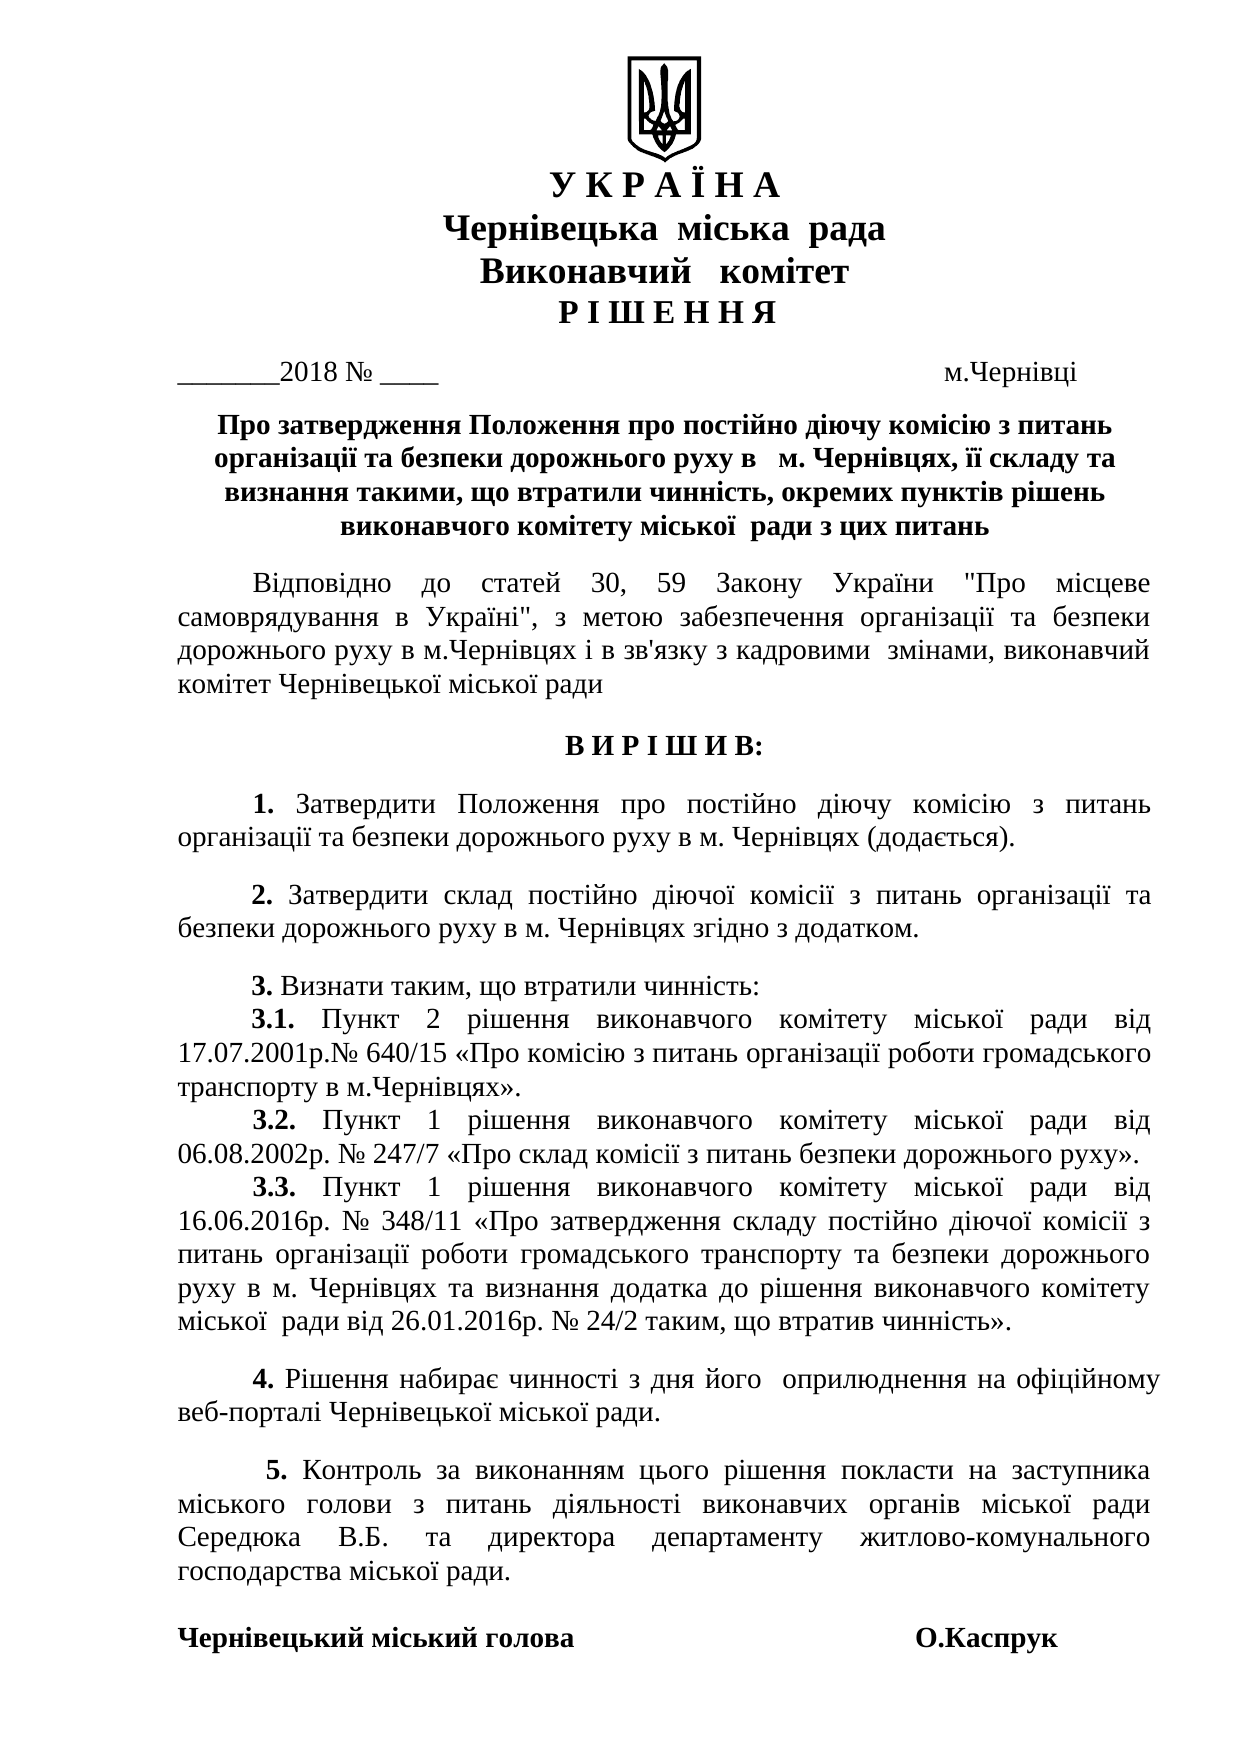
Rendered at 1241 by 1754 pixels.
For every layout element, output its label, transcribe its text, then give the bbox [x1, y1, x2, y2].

text Відповідно до статей 30, 59 Закону України "Про місцеве самоврядування в Україні", з метою забезпечення організації та безпеки дорожнього руху в м.Чернівцях і в зв'язку з кадровими змінами, виконавчий комітет Чернівецької міської ради [177, 565, 1151, 699]
subtitle У К Р А Ї Н А [177, 162, 1152, 206]
subtitle Чернівецька міська рада [177, 206, 1152, 249]
text 3.1. Пункт 2 рішення виконавчого комітету міської ради від 17.07.2001р.№ 640/15 «Про комісію з питань організації роботи громадського транспорту в м.Чернівцях». [177, 1002, 1152, 1102]
text 5. Контроль за виконанням цього рішення покласти на заступника міського голови з питань діяльності виконавчих органів міської ради Середюка В.Б. та директора департаменту житлово-комунального господарства міської ради. [177, 1452, 1151, 1586]
text Чернівецький міський голова О.Каспрук [177, 1620, 1152, 1653]
text _______2018 № ____ м.Чернівці [177, 354, 1152, 388]
text 3. Визнати таким, що втратили чинність: [177, 968, 1152, 1002]
text Про затвердження Положення про постійно діючу комісію з питань організації та безпеки дорожнього руху в м. Чернівцях, її складу та визнання такими, що втратили чинність, окремих пунктів рішень виконавчого комітету міської ради з цих питань [177, 407, 1152, 541]
subtitle Виконавчий комітет [177, 249, 1152, 292]
text 1. Затвердити Положення про постійно діючу комісію з питань організації та безпеки дорожнього руху в м. Чернівцях (додається). [177, 786, 1151, 853]
text 3.2. Пункт 1 рішення виконавчого комітету міської ради від 06.08.2002р. № 247/7 «Про склад комісії з питань безпеки дорожнього руху». [177, 1102, 1151, 1169]
text 3.3. Пункт 1 рішення виконавчого комітету міської ради від 16.06.2016р. № 348/11 «Про затвердження складу постійно діючої комісії з питань організації роботи громадського транспорту та безпеки дорожнього руху в м. Чернівцях та визнання додатка до рішення виконавчого комітету міської ради від 26.01.2016р. № 24/2 таким, що втратив чинність». [177, 1169, 1151, 1337]
text 4. Рішення набирає чинності з дня його оприлюднення на офіційному веб-порталі Чернівецької міської ради. [177, 1361, 1162, 1428]
text 2. Затвердити склад постійно діючої комісії з питань організації та безпеки дорожнього руху в м. Чернівцях згідно з додатком. [177, 877, 1152, 944]
text В И Р І Ш И В: [177, 728, 1151, 762]
subtitle Р І Ш Е Н Н Я [133, 292, 1152, 330]
